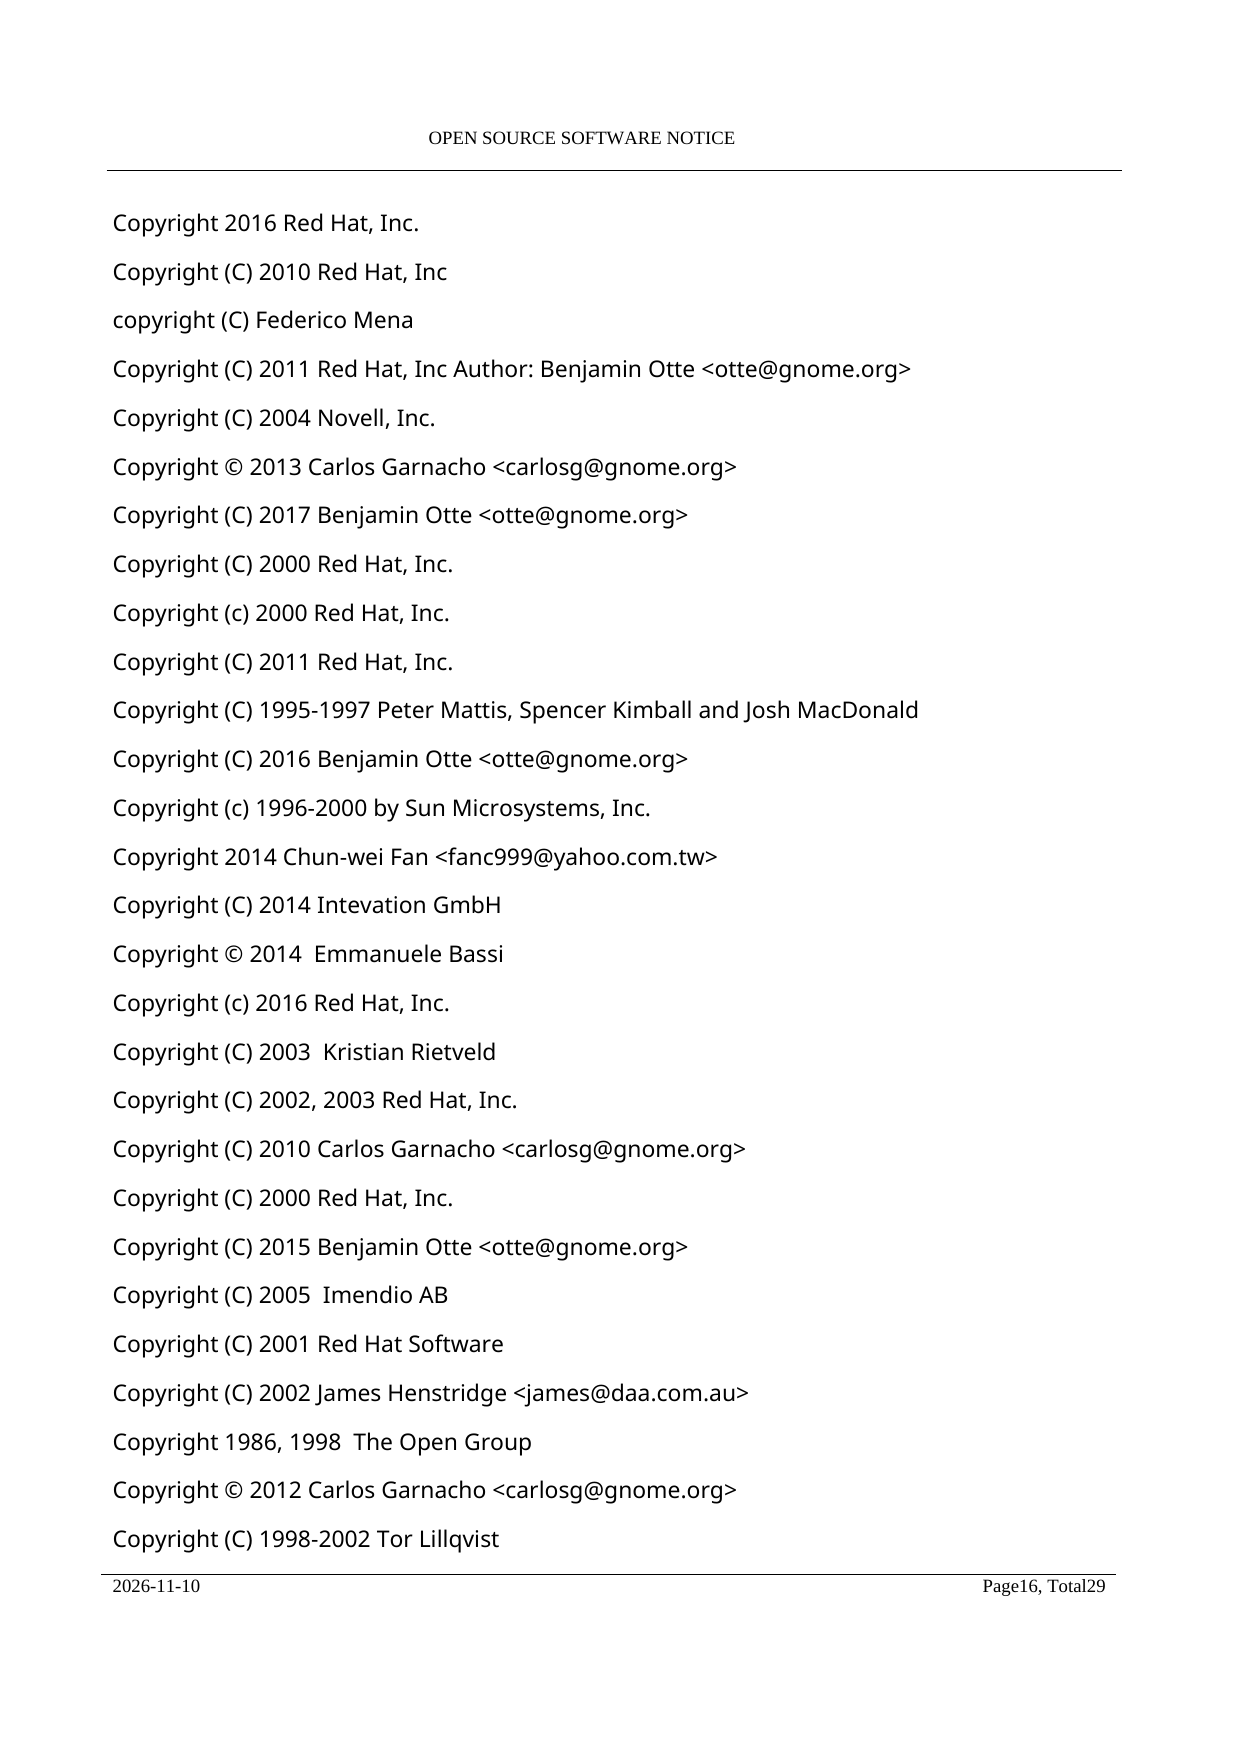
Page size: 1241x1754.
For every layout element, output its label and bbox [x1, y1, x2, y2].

text [112, 206, 1128, 1555]
